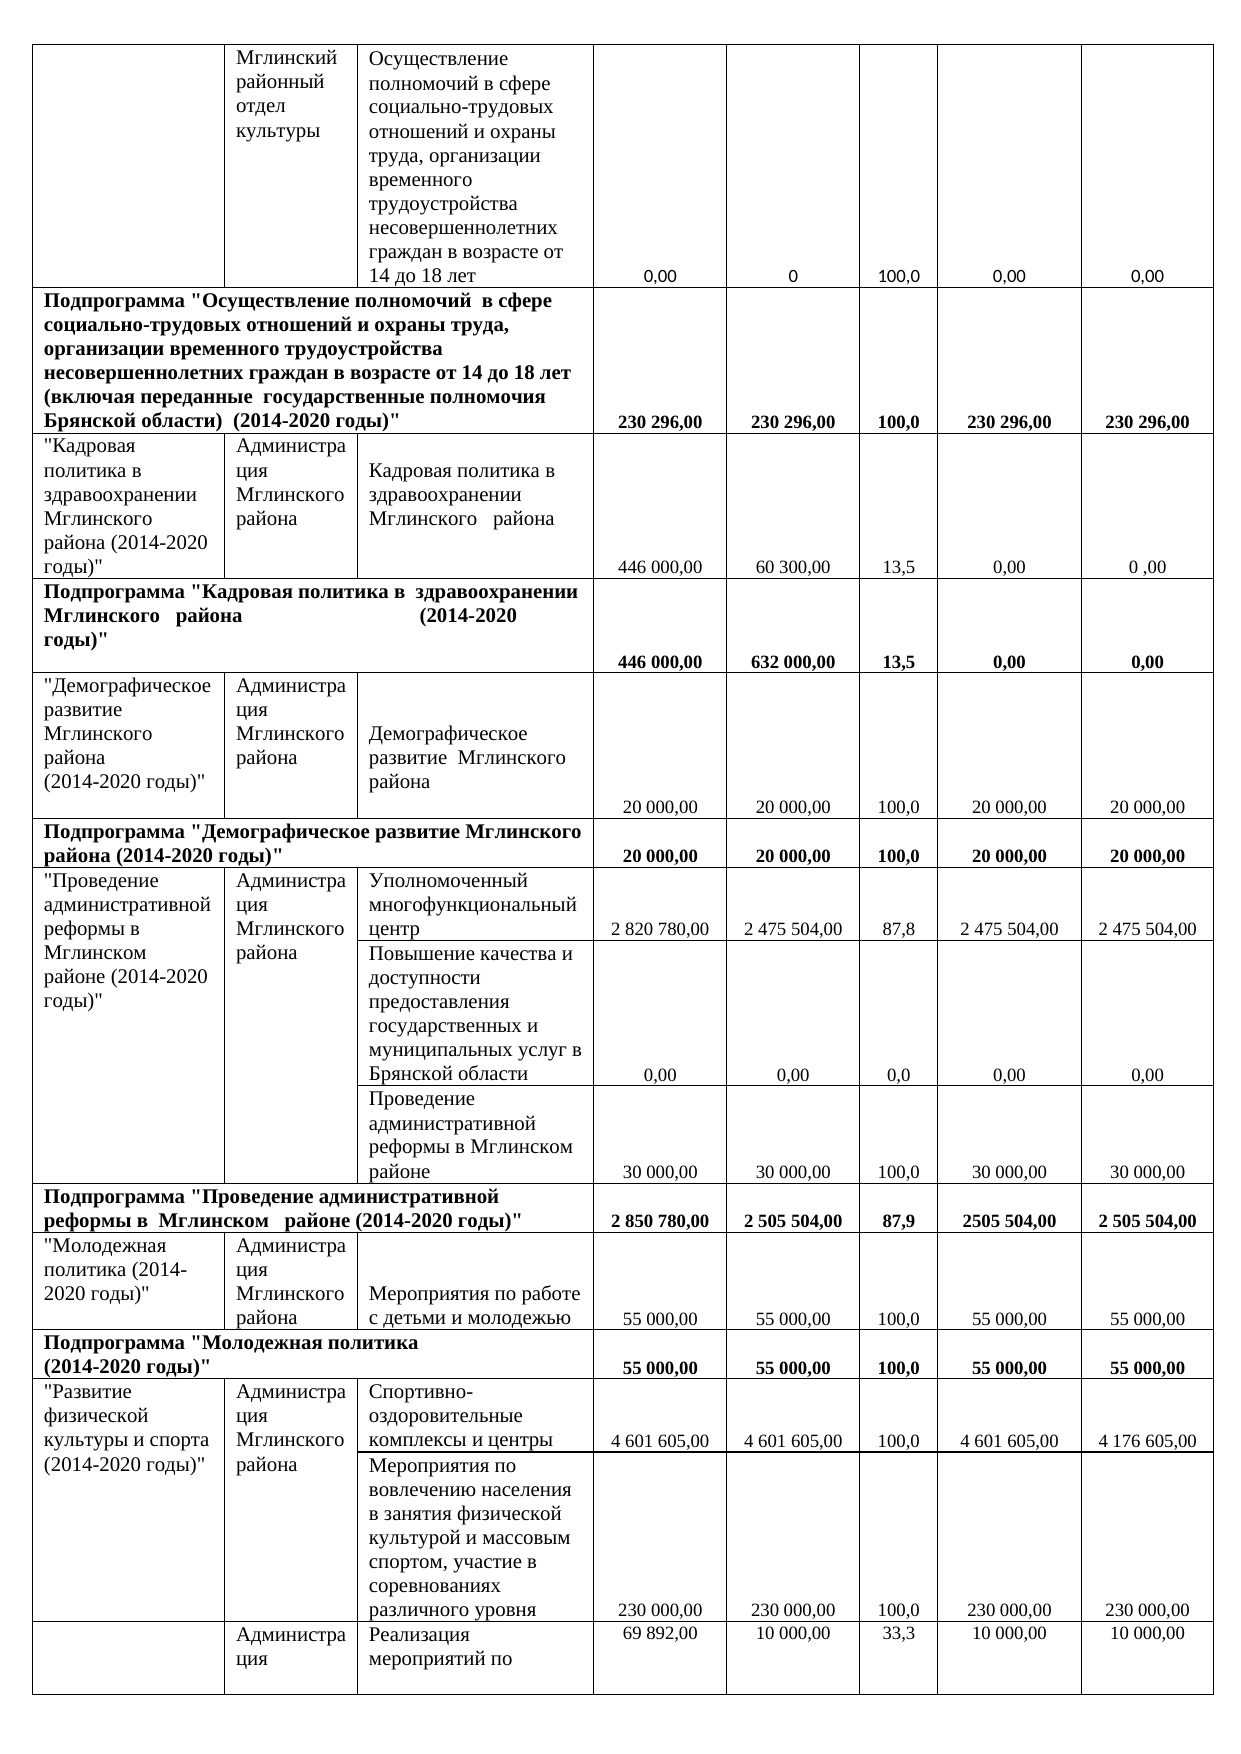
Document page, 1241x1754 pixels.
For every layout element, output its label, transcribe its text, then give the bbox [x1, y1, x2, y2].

table_cell Подпрограмма "Проведение административной реформы в Мглинском районе (2014-2020 годы)" [33, 1184, 593, 1232]
table_cell 100,0 [860, 45, 937, 287]
table_cell 2 475 504,00 [727, 868, 859, 940]
table_cell 230 000,00 [1082, 1453, 1213, 1621]
table_cell Администрация Мглинского района [225, 868, 357, 1183]
table_cell Мероприятия по вовлечению населения в занятия физической культурой и массовым спортом, участие в соревнованиях различного уровня [358, 1453, 593, 1621]
table_cell 0,00 [594, 45, 726, 287]
table_cell "Развитие физической культуры и спорта (2014-2020 годы)" [33, 1379, 224, 1621]
table_cell 0,00 [938, 579, 1081, 672]
table_cell 100,0 [860, 1086, 937, 1183]
table_cell 230 296,00 [938, 288, 1081, 432]
table_cell 20 000,00 [594, 673, 726, 817]
table_cell 13,5 [860, 434, 937, 578]
table_cell 2 820 780,00 [594, 868, 726, 940]
table_cell 230 000,00 [938, 1453, 1081, 1621]
table_cell 69 892,00 [594, 1622, 726, 1694]
table_cell 632 000,00 [727, 579, 859, 672]
table_cell Подпрограмма "Осуществление полномочий в сфере социально-трудовых отношений и охраны труда, организации временного трудоустройства несовершеннолетних граждан в возрасте от 14 до 18 лет (включая переданные государственные полномочия Брянской области) (2014-2020 годы)" [33, 288, 593, 432]
table_cell 20 000,00 [594, 819, 726, 867]
table_cell 30 000,00 [1082, 1086, 1213, 1183]
table_cell 100,0 [860, 1233, 937, 1329]
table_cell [225, 1622, 357, 1694]
table_cell 0,00 [727, 941, 859, 1085]
table_cell Администрация Мглинского района [225, 1233, 357, 1329]
table_cell "Проведение административной реформы в Мглинском районе (2014-2020 годы)" [33, 868, 224, 1183]
table_cell 30 000,00 [594, 1086, 726, 1183]
table_cell 100,0 [860, 1330, 937, 1378]
table_cell Мглинский районный отдел культуры [225, 45, 357, 287]
table_cell Подпрограмма "Молодежная политика (2014-2020 годы)" [33, 1330, 593, 1378]
table_cell Демографическое развитие Мглинского района [358, 673, 593, 817]
table_cell 30 000,00 [727, 1086, 859, 1183]
table_cell 4 601 605,00 [727, 1379, 859, 1451]
table_cell 0 ,00 [1082, 434, 1213, 578]
table_cell "Кадровая политика в здравоохранении Мглинского района (2014-2020 годы)" [33, 434, 224, 578]
table_cell 100,0 [860, 288, 937, 432]
table_cell 0,00 [1082, 941, 1213, 1085]
table_cell 10 000,00 [727, 1622, 859, 1694]
table_cell 87,8 [860, 868, 937, 940]
table_cell 30 000,00 [938, 1086, 1081, 1183]
table_cell 230 000,00 [594, 1453, 726, 1621]
table_cell 2 475 504,00 [938, 868, 1081, 940]
table_cell 4 601 605,00 [938, 1379, 1081, 1451]
table_cell Проведение административной реформы в Мглинском районе [358, 1086, 593, 1183]
table_cell 55 000,00 [594, 1330, 726, 1378]
table_cell 20 000,00 [1082, 819, 1213, 867]
table_cell 230 296,00 [727, 288, 859, 432]
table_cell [358, 45, 593, 287]
table_cell 20 000,00 [938, 673, 1081, 817]
table_cell 2 505 504,00 [727, 1184, 859, 1232]
table_cell 100,0 [860, 1379, 937, 1451]
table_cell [358, 1622, 593, 1694]
table_cell "Молодежная политика (2014-2020 годы)" [33, 1233, 224, 1329]
table_cell 20 000,00 [938, 819, 1081, 867]
table_cell "Демографическое развитие Мглинского района (2014-2020 годы)" [33, 673, 224, 817]
table_cell 20 000,00 [1082, 673, 1213, 817]
table_cell 100,0 [860, 673, 937, 817]
table_cell Мероприятия по работе с детьми и молодежью [358, 1233, 593, 1329]
table_cell Уполномоченный многофункциональный центр [358, 868, 593, 940]
table_cell 10 000,00 [1082, 1622, 1213, 1694]
table_cell 4 601 605,00 [594, 1379, 726, 1451]
table_cell 13,5 [860, 579, 937, 672]
table_cell Кадровая политика в здравоохранении Мглинского района [358, 434, 593, 578]
table_cell 60 300,00 [727, 434, 859, 578]
table_cell Администрация Мглинского района [225, 434, 357, 578]
table_cell 55 000,00 [1082, 1233, 1213, 1329]
table_cell Подпрограмма "Демографическое развитие Мглинского района (2014-2020 годы)" [33, 819, 593, 867]
table_cell Администрация Мглинского района [225, 673, 357, 817]
table_cell Повышение качества и доступности предоставления государственных и муниципальных услуг в Брянской области [358, 941, 593, 1085]
table_cell 0,00 [1082, 45, 1213, 287]
table_cell 87,9 [860, 1184, 937, 1232]
table_cell 2 475 504,00 [1082, 868, 1213, 940]
table_cell Подпрограмма "Кадровая политика в здравоохранении Мглинского района (2014-2020 годы)" [33, 579, 593, 672]
table_cell 55 000,00 [727, 1330, 859, 1378]
table_cell 0,00 [594, 941, 726, 1085]
table_cell 230 000,00 [727, 1453, 859, 1621]
table_cell 55 000,00 [594, 1233, 726, 1329]
table_cell 0,0 [860, 941, 937, 1085]
table_cell 20 000,00 [727, 673, 859, 817]
table_cell 55 000,00 [938, 1233, 1081, 1329]
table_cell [225, 1379, 357, 1621]
table_cell 0,00 [938, 45, 1081, 287]
table_cell 446 000,00 [594, 434, 726, 578]
table_cell 20 000,00 [727, 819, 859, 867]
table_cell 4 176 605,00 [1082, 1379, 1213, 1451]
table_cell 55 000,00 [727, 1233, 859, 1329]
table_cell 100,0 [860, 1453, 937, 1621]
table_cell 100,0 [860, 819, 937, 867]
table_cell 55 000,00 [938, 1330, 1081, 1378]
table_cell 230 296,00 [1082, 288, 1213, 432]
table_cell 33,3 [860, 1622, 937, 1694]
table_cell 230 296,00 [594, 288, 726, 432]
table_cell 446 000,00 [594, 579, 726, 672]
table_cell 2 850 780,00 [594, 1184, 726, 1232]
table_cell Спортивно-оздоровительные комплексы и центры [358, 1379, 593, 1451]
table_cell 0 [727, 45, 859, 287]
table_cell 10 000,00 [938, 1622, 1081, 1694]
table_cell [33, 1622, 224, 1694]
table_cell 0,00 [938, 941, 1081, 1085]
table_cell 2505 504,00 [938, 1184, 1081, 1232]
table_cell 0,00 [938, 434, 1081, 578]
table_cell 0,00 [1082, 579, 1213, 672]
table_cell 55 000,00 [1082, 1330, 1213, 1378]
table_cell 2 505 504,00 [1082, 1184, 1213, 1232]
